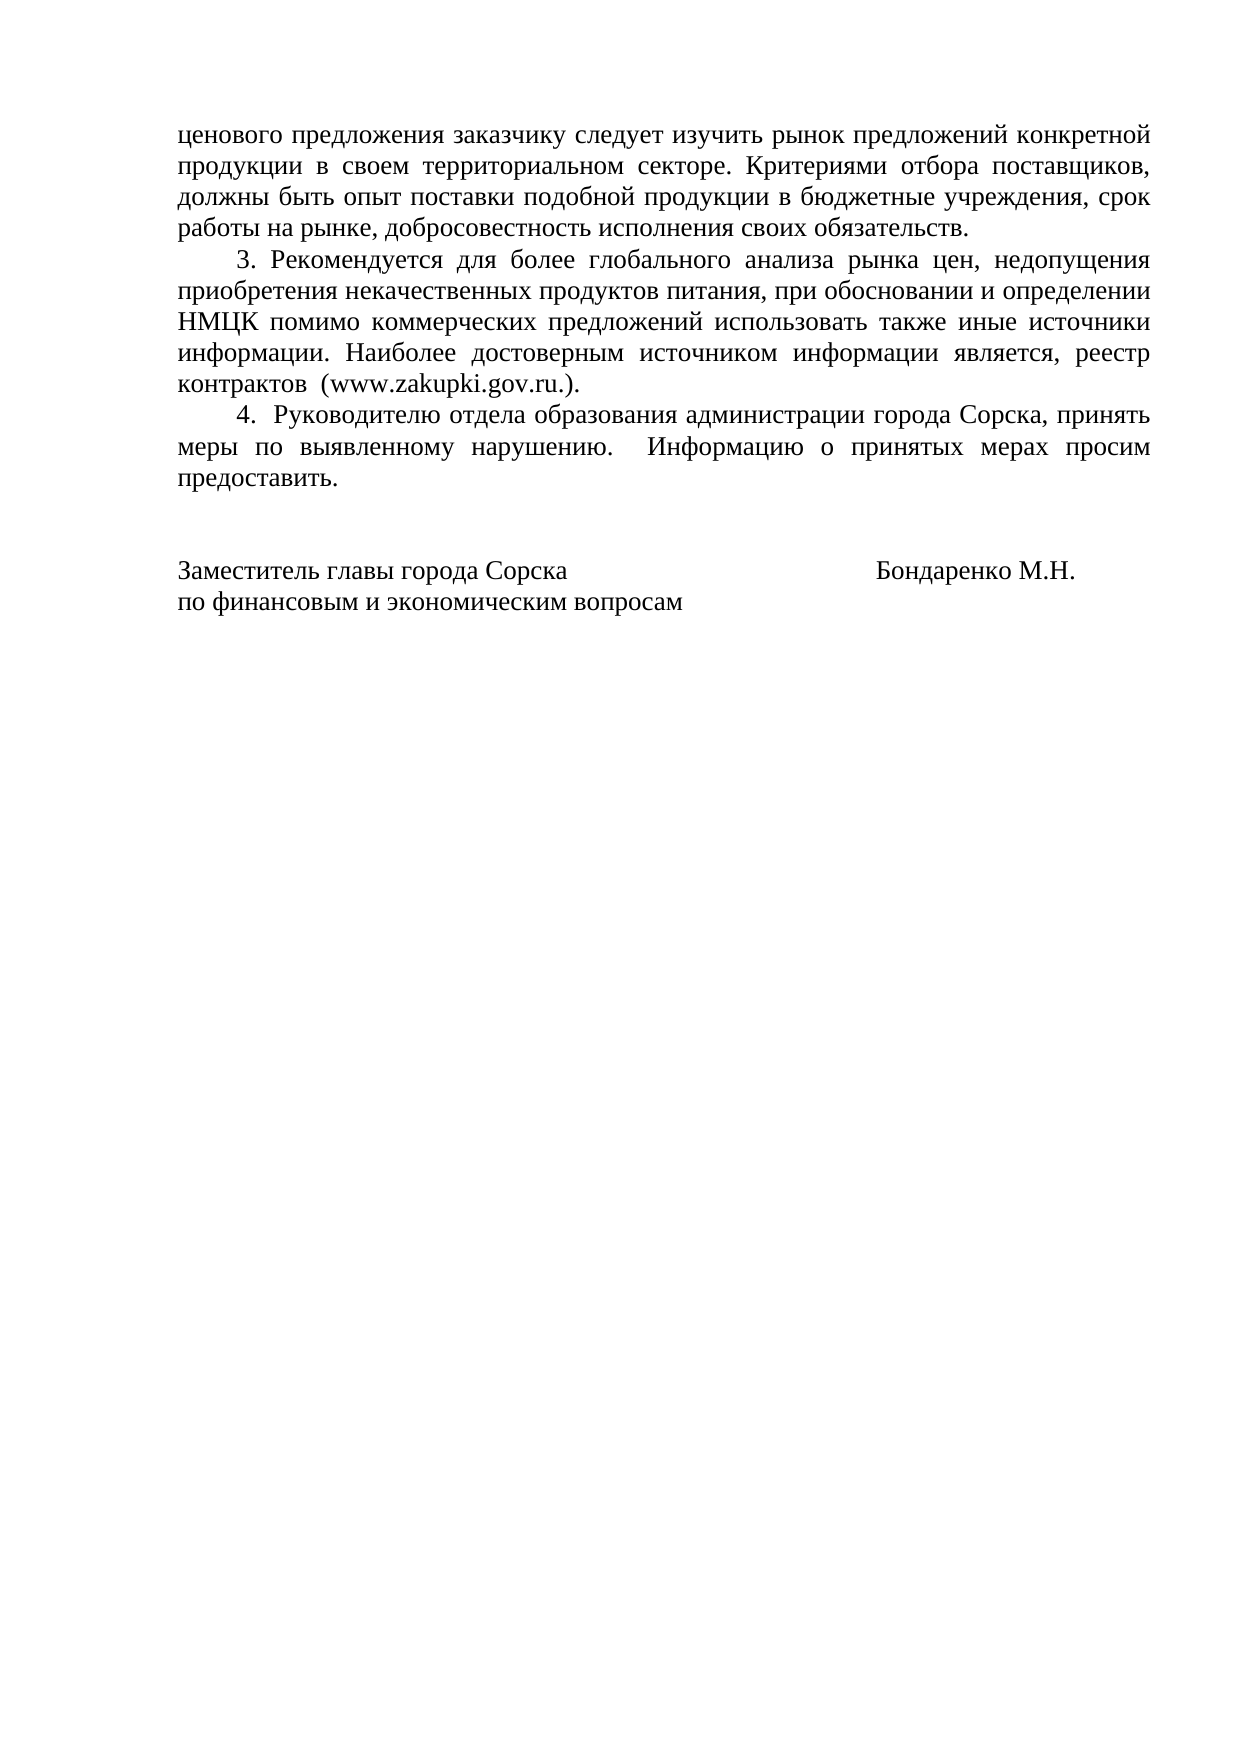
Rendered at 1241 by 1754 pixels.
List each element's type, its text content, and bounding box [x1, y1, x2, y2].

text по финансовым и экономическим вопросам [177, 585, 1152, 616]
text 3. Рекомендуется для более глобального анализа рынка цен, недопущения приобретения некачественных продуктов питания, при обосновании и определении НМЦК помимо коммерческих предложений использовать также иные источники информации. Наиболее достоверным источником информации является, реестр контрактов (www.zakupki.gov.ru.). [177, 243, 1152, 398]
text 4. Руководителю отдела образования администрации города Сорска, принять меры по выявленному нарушению. Информацию о принятых мерах просим предоставить. [177, 398, 1152, 492]
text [177, 118, 1152, 243]
text Заместитель главы города Сорска Бондаренко М.Н. [177, 554, 1152, 585]
